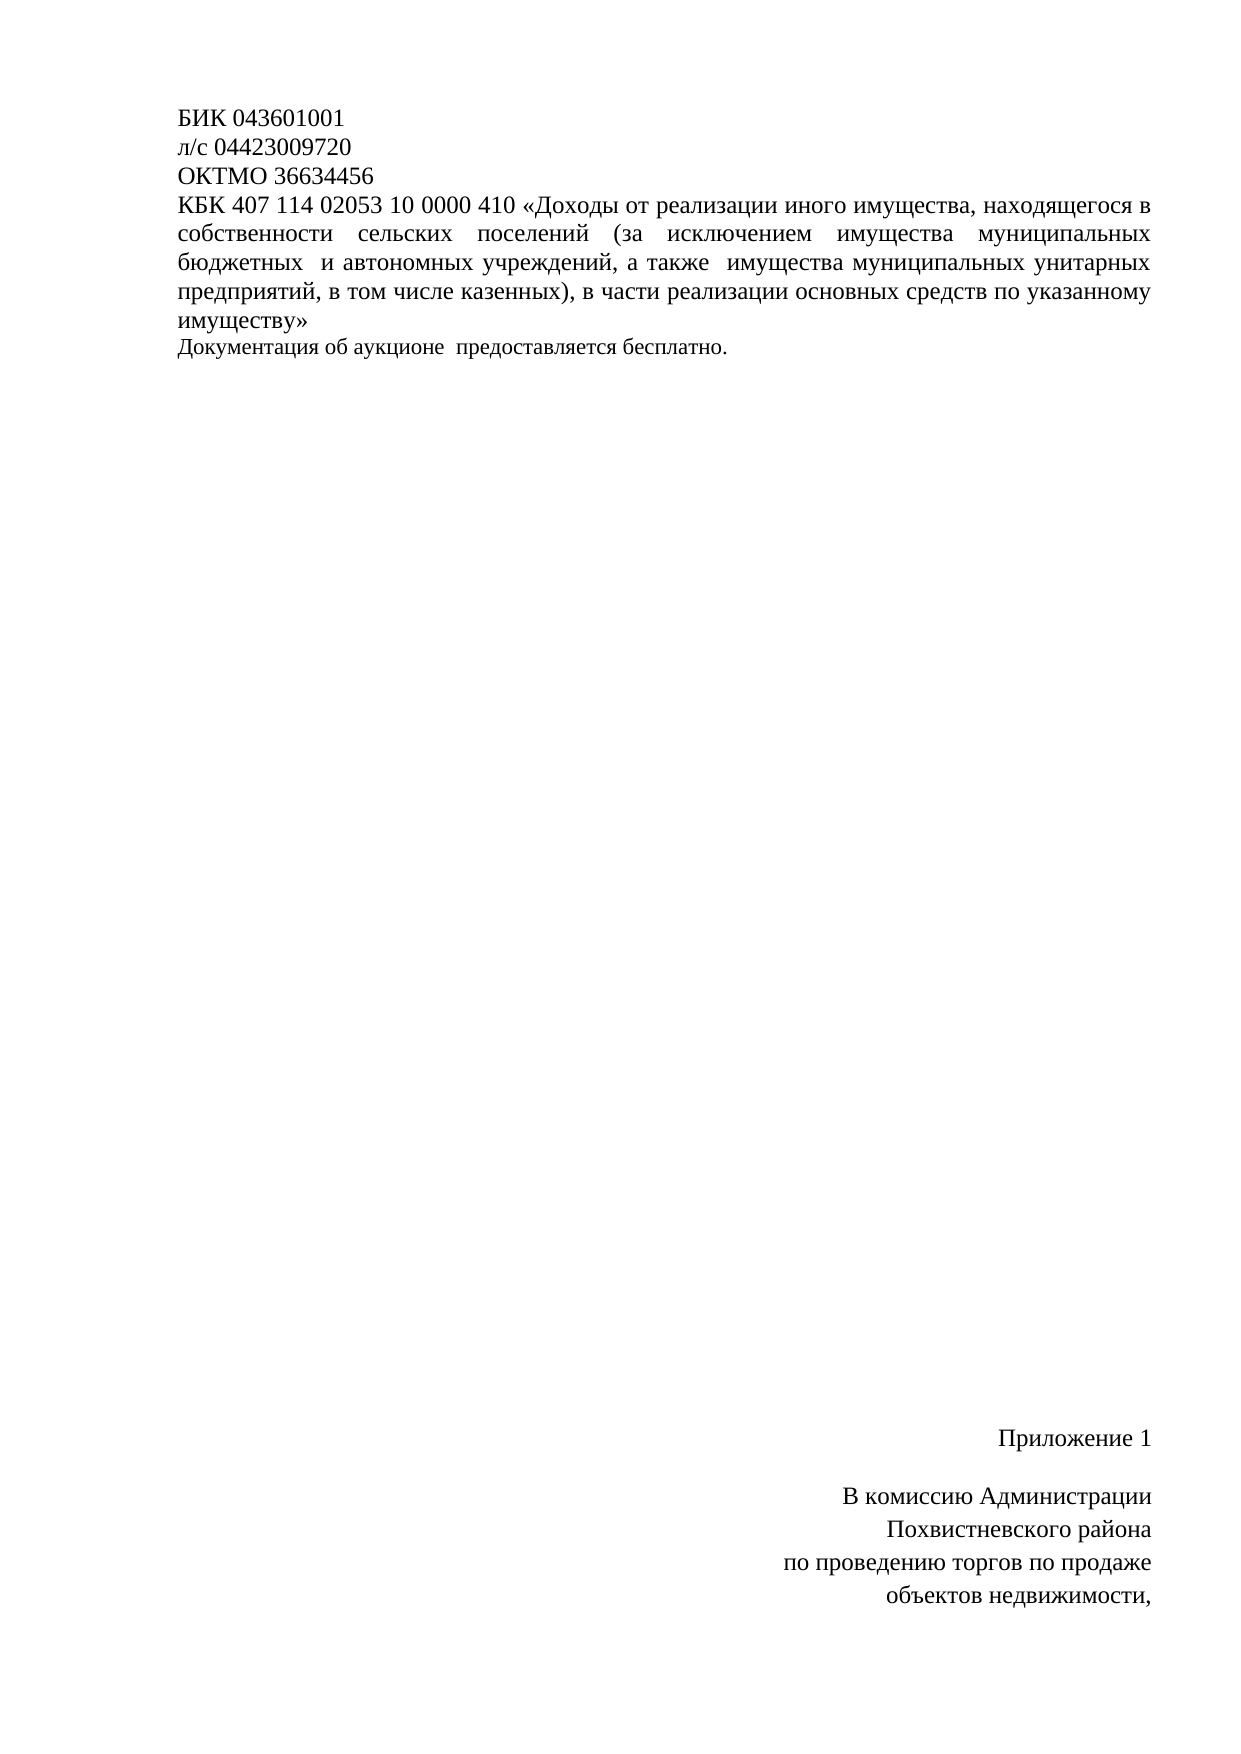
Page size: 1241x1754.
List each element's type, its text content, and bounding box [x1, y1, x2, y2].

text л/с 04423009720 [177, 132, 1152, 161]
text Документация об аукционе предоставляется бесплатно. [177, 333, 1152, 360]
text по проведению торгов по продаже [177, 1547, 1152, 1576]
text БИК 043601001 [177, 103, 1152, 132]
text ОКТМО 36634456 [177, 161, 1152, 190]
text объектов недвижимости, [177, 1580, 1152, 1609]
text КБК 407 114 02053 10 0000 410 «Доходы от реализации иного имущества, находящегося в собственности сельских поселений (за исключением имущества муниципальных бюджетных и автономных учреждений, а также имущества муниципальных унитарных предприятий, в том числе казенных), в части реализации основных средств по указанному имуществу» [177, 190, 1152, 333]
text Похвистневского района [177, 1514, 1152, 1543]
text В комиссию Администрации [177, 1481, 1152, 1510]
text Приложение 1 [177, 1423, 1152, 1452]
